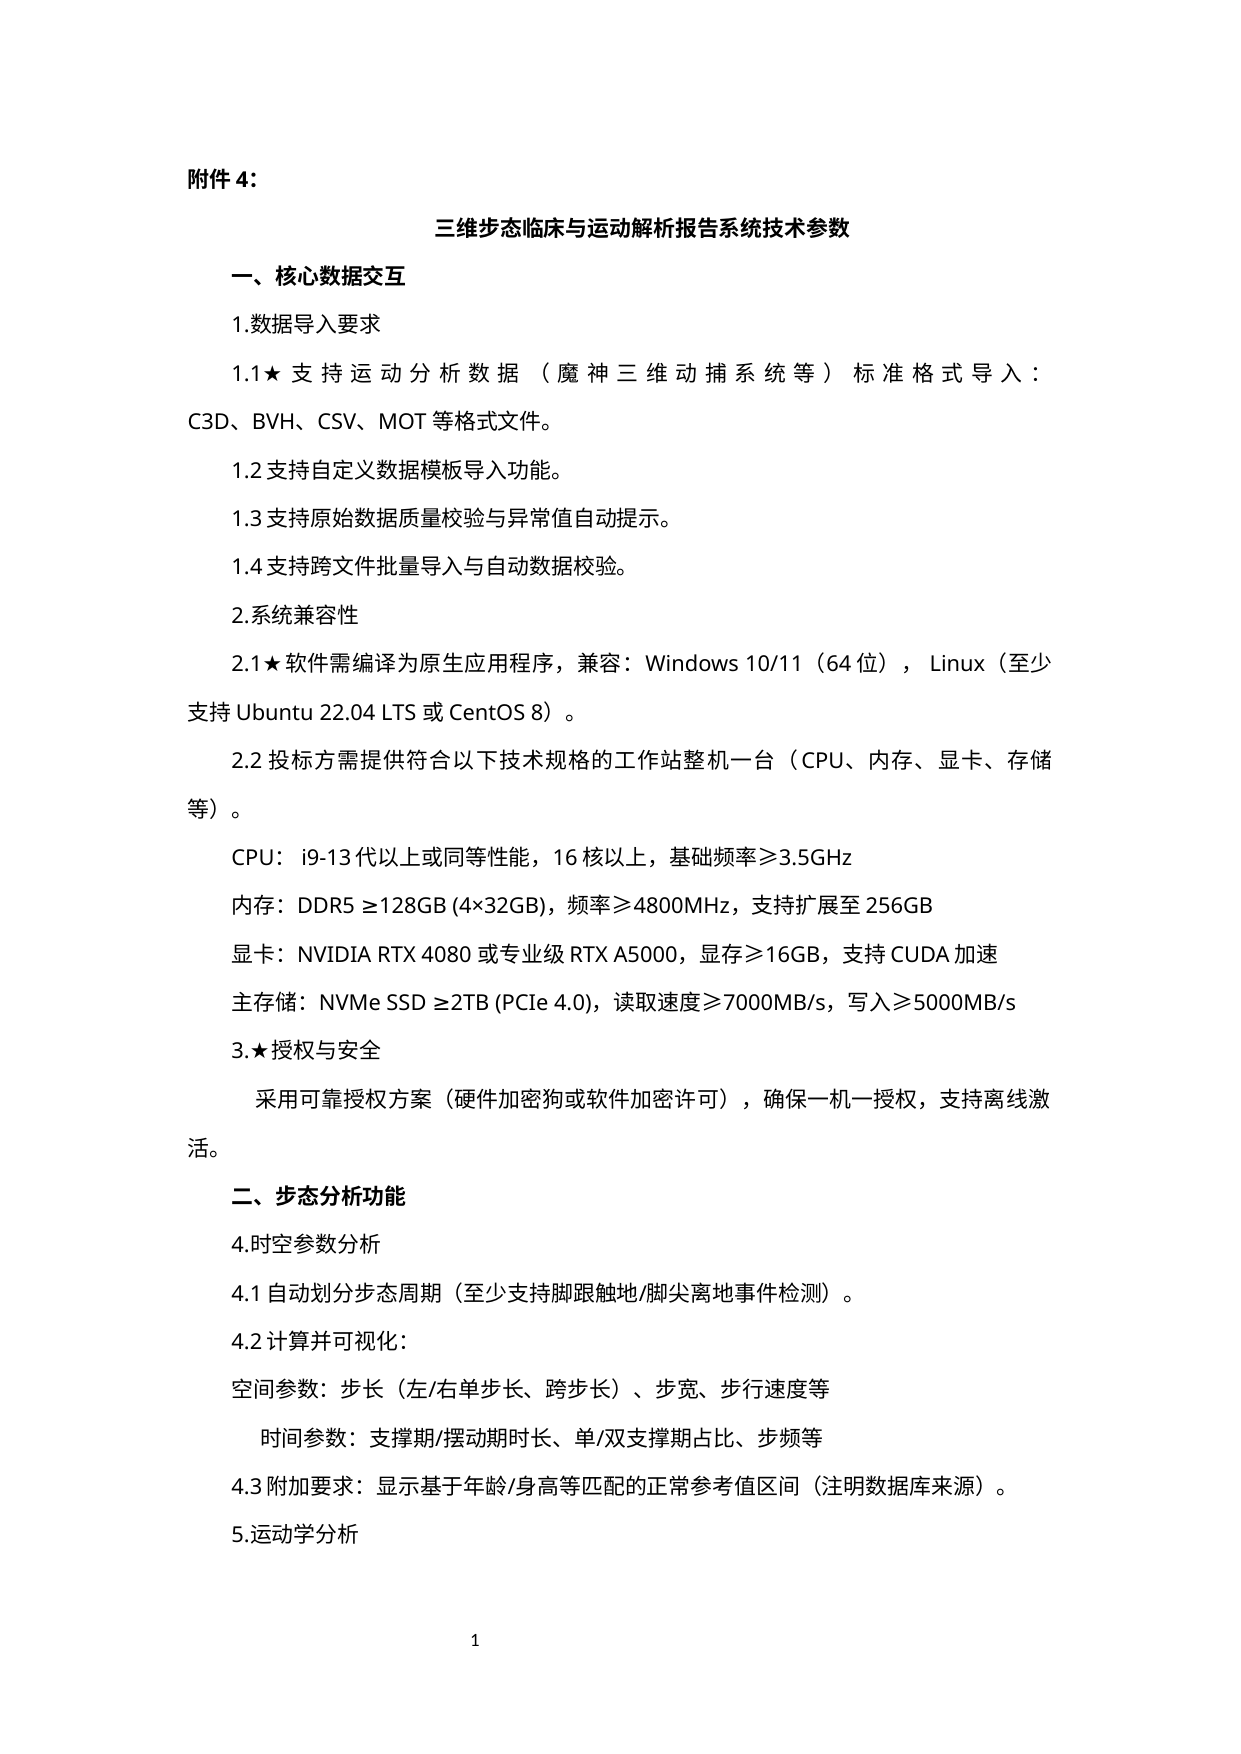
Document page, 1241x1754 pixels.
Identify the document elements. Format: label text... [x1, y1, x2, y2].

list 1.3支持原始数据质量校验与异常值自动提示。 [187, 501, 1053, 533]
text 4.2计算并可视化： [187, 1324, 1053, 1356]
text 4.时空参数分析 [187, 1227, 1053, 1259]
text 一、核心数据交互 [187, 259, 1053, 291]
list 1.数据导入要求 [187, 307, 1053, 339]
list 1.2支持自定义数据模板导入功能。 [187, 452, 1053, 485]
text 附件4： [187, 162, 1053, 194]
text 2.系统兼容性 [187, 597, 1053, 630]
text 5.运动学分析 [187, 1517, 1053, 1549]
list CPU： i9-13代以上或同等性能，16核以上，基础频率≥3.5GHz [187, 840, 1053, 872]
text 三维步态临床与运动解析报告系统技术参数 [187, 210, 1053, 243]
list 内存：DDR5 ≥128GB (4×32GB)，频率≥4800MHz，支持扩展至256GB [187, 888, 1053, 921]
list 时间参数：支撑期/摆动期时长、单/双支撑期占比、步频等 [187, 1420, 1053, 1453]
text 二、步态分析功能 [187, 1179, 1053, 1211]
text 3.★授权与安全 [187, 1033, 1053, 1066]
text 4.1自动划分步态周期（至少支持脚跟触地/脚尖离地事件检测）。 [187, 1275, 1053, 1308]
text 1.4支持跨文件批量导入与自动数据校验。 [187, 549, 1053, 582]
list 空间参数：步长（左/右单步长、跨步长）、步宽、步行速度等 [187, 1372, 1053, 1404]
text 4.3附加要求：显示基于年龄/身高等匹配的正常参考值区间（注明数据库来源）。 [187, 1469, 1053, 1501]
list 1.1★支持运动分析数据（魔神三维动捕系统等）标准格式导入：C3D、BVH、CSV、MOT 等格式文件。 [187, 355, 1053, 437]
list 显卡：NVIDIA RTX 4080 或专业级RTX A5000，显存≥16GB，支持CUDA加速 [187, 937, 1053, 969]
list 2.1★软件需编译为原生应用程序，兼容：Windows 10/11（64位）， Linux（至少支持Ubuntu 22.04 LTS 或 CentOS 8）。 [187, 646, 1053, 727]
list 2.2投标方需提供符合以下技术规格的工作站整机一台（CPU、内存、显卡、存储等）。 [187, 743, 1053, 824]
list 主存储：NVMe SSD ≥2TB (PCIe 4.0)，读取速度≥7000MB/s，写入≥5000MB/s [187, 985, 1053, 1017]
text 采用可靠授权方案（硬件加密狗或软件加密许可），确保一机一授权，支持离线激活。 [187, 1082, 1053, 1163]
